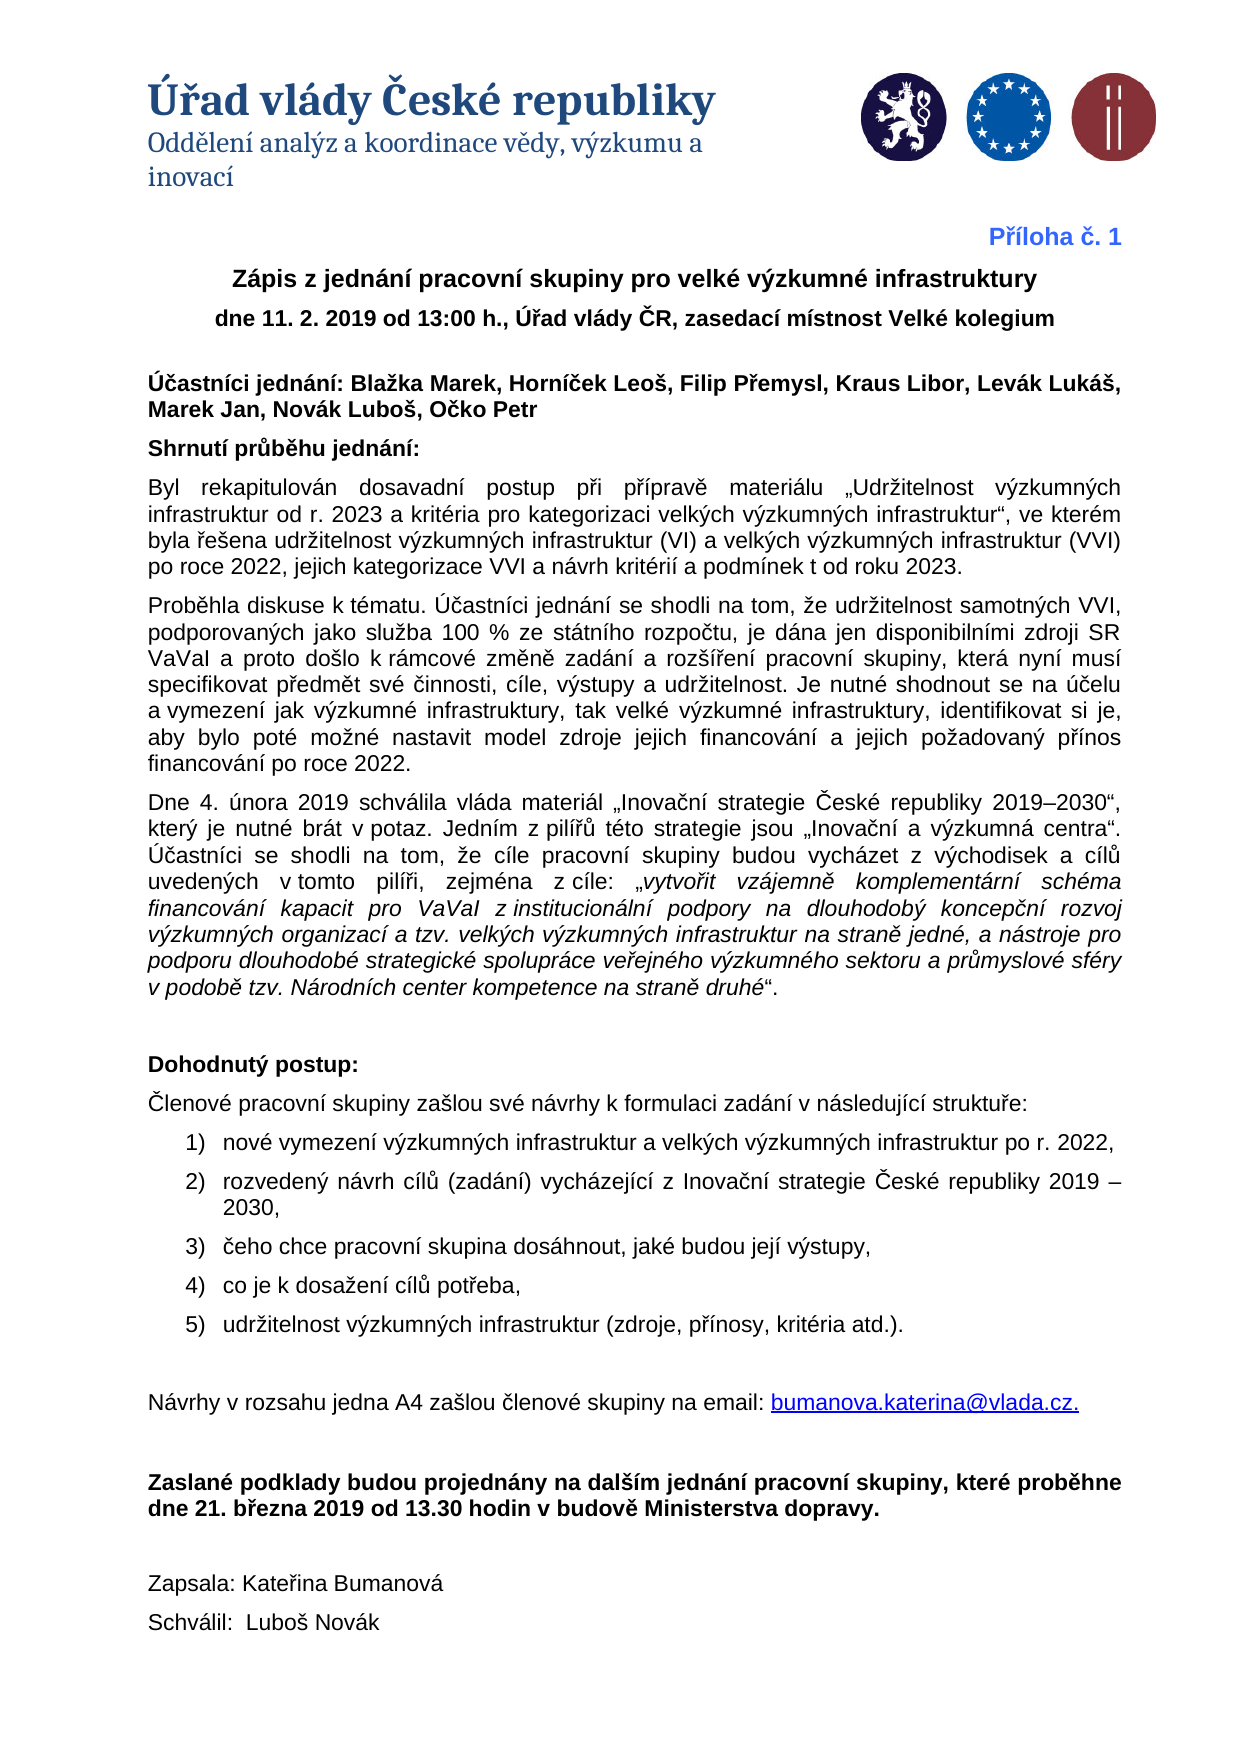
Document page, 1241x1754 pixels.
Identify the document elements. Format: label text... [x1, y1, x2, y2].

list rozvedený návrh cílů (zadání) vycházející z Inovační strategie České republiky 2019 – 2030, [185, 1168, 1122, 1221]
text Shrnutí průběhu jednání: [148, 435, 1122, 462]
list co je k dosažení cílů potřeba, [185, 1272, 1122, 1298]
picture [861, 73, 1156, 161]
text Zápis z jednání pracovní skupiny pro velké výzkumné infrastruktury [148, 264, 1122, 292]
text Proběhla diskuse k tématu. Účastníci jednání se shodli na tom, že udržitelnost samotných VVI, podporovaných jako služba 100 % ze státního rozpočtu, je dána jen disponibilními zdroji SR VaVaI a proto došlo k rámcové změně zadání a rozšíření pracovní skupiny, která nyní musí specifikovat předmět své činnosti, cíle, výstupy a udržitelnost. Je nutné shodnout se na účelu a vymezení jak výzkumné infrastruktury, tak velké výzkumné infrastruktury, identifikovat si je, aby bylo poté možné nastavit model zdroje jejich financování a jejich požadovaný přínos financování po roce 2022. [148, 592, 1122, 777]
text Návrhy v rozsahu jedna A4 zašlou členové skupiny na email: bumanova.katerina@vlada.cz. [148, 1388, 1122, 1415]
text dne 11. 2. 2019 od 13:00 h., Úřad vlády ČR, zasedací místnost Velké kolegium [148, 305, 1122, 331]
list udržitelnost výzkumných infrastruktur (zdroje, přínosy, kritéria atd.). [185, 1311, 1122, 1337]
text Příloha č. 1 [148, 222, 1122, 251]
text Dohodnutý postup: [148, 1051, 1122, 1078]
text Dne 4. února 2019 schválila vláda materiál „Inovační strategie České republiky 2019–2030“, který je nutné brát v potaz. Jedním z pilířů této strategie jsou „Inovační a výzkumná centra“. Účastníci se shodli na tom, že cíle pracovní skupiny budou vycházet z východisek a cílů uvedených v tomto pilíři, zejména z cíle: „vytvořit vzájemně komplementární schéma financování kapacit pro VaVaI z institucionální podpory na dlouhodobý koncepční rozvoj výzkumných organizací a tzv. velkých výzkumných infrastruktur na straně jedné, a nástroje pro podporu dlouhodobé strategické spolupráce veřejného výzkumného sektoru a průmyslové sféry v podobě tzv. Národních center kompetence na straně druhé“. [148, 789, 1122, 1000]
text Zaslané podklady budou projednány na dalším jednání pracovní skupiny, které proběhne dne 21. března 2019 od 13.30 hodin v budově Ministerstva dopravy. [148, 1468, 1122, 1521]
text Schválil: Luboš Novák [148, 1609, 1122, 1635]
list Zapsala: Kateřina Bumanová [148, 1570, 1122, 1597]
list čeho chce pracovní skupina dosáhnout, jaké budou její výstupy, [185, 1233, 1122, 1259]
list nové vymezení výzkumných infrastruktur a velkých výzkumných infrastruktur po r. 2022, [185, 1129, 1122, 1155]
text Byl rekapitulován dosavadní postup při přípravě materiálu „Udržitelnost výzkumných infrastruktur od r. 2023 a kritéria pro kategorizaci velkých výzkumných infrastruktur“, ve kterém byla řešena udržitelnost výzkumných infrastruktur (VI) a velkých výzkumných infrastruktur (VVI) po roce 2022, jejich kategorizace VVI a návrh kritérií a podmínek t od roku 2023. [148, 474, 1122, 579]
text Členové pracovní skupiny zašlou své návrhy k formulaci zadání v následující struktuře: [148, 1090, 1122, 1116]
list Účastníci jednání: Blažka Marek, Horníček Leoš, Filip Přemysl, Kraus Libor, Levák Lukáš, Marek Jan, Novák Luboš, Očko Petr [148, 370, 1122, 423]
